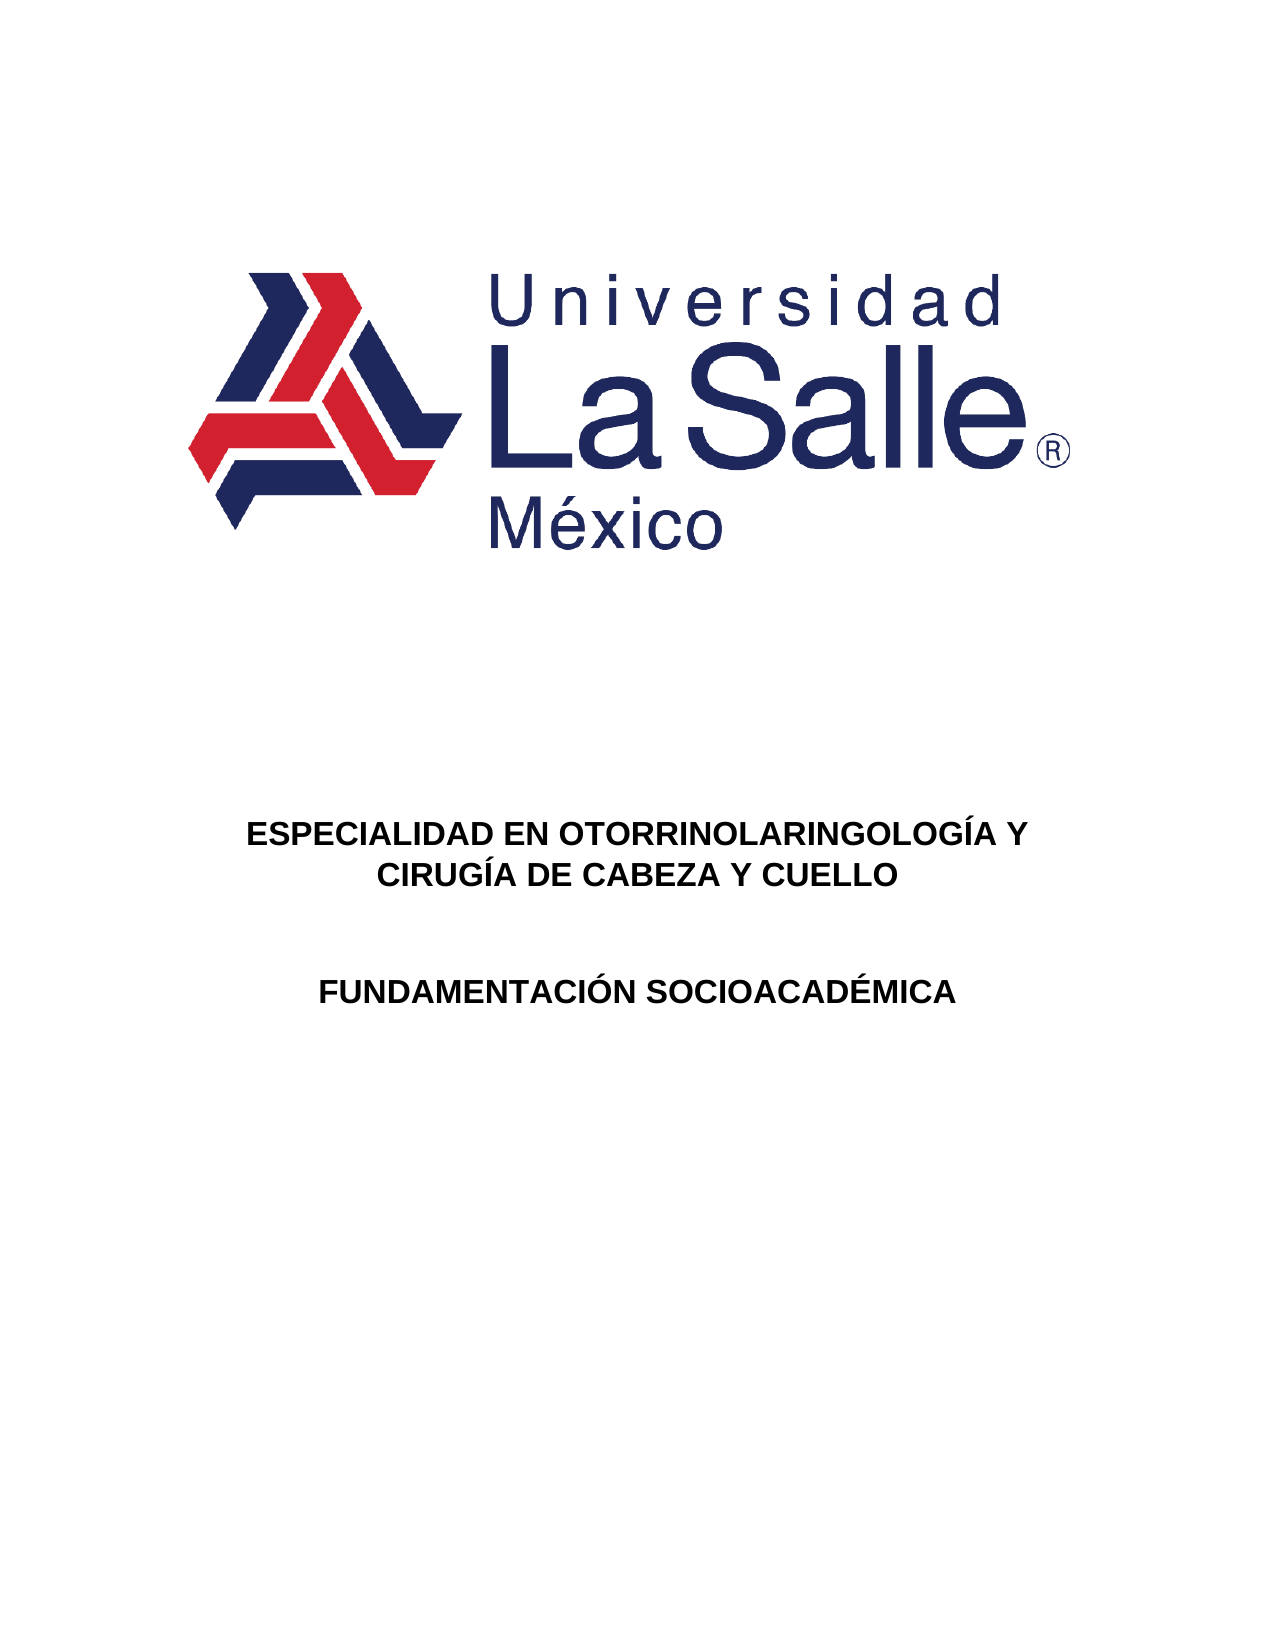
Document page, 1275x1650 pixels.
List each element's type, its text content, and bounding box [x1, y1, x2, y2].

text ESPECIALIDAD EN OTORRINOLARINGOLOGÍA Y CIRUGÍA DE CABEZA Y CUELLO [177, 814, 1098, 894]
picture [177, 252, 1097, 559]
text FUNDAMENTACIÓN SOCIOACADÉMICA [177, 972, 1098, 1010]
